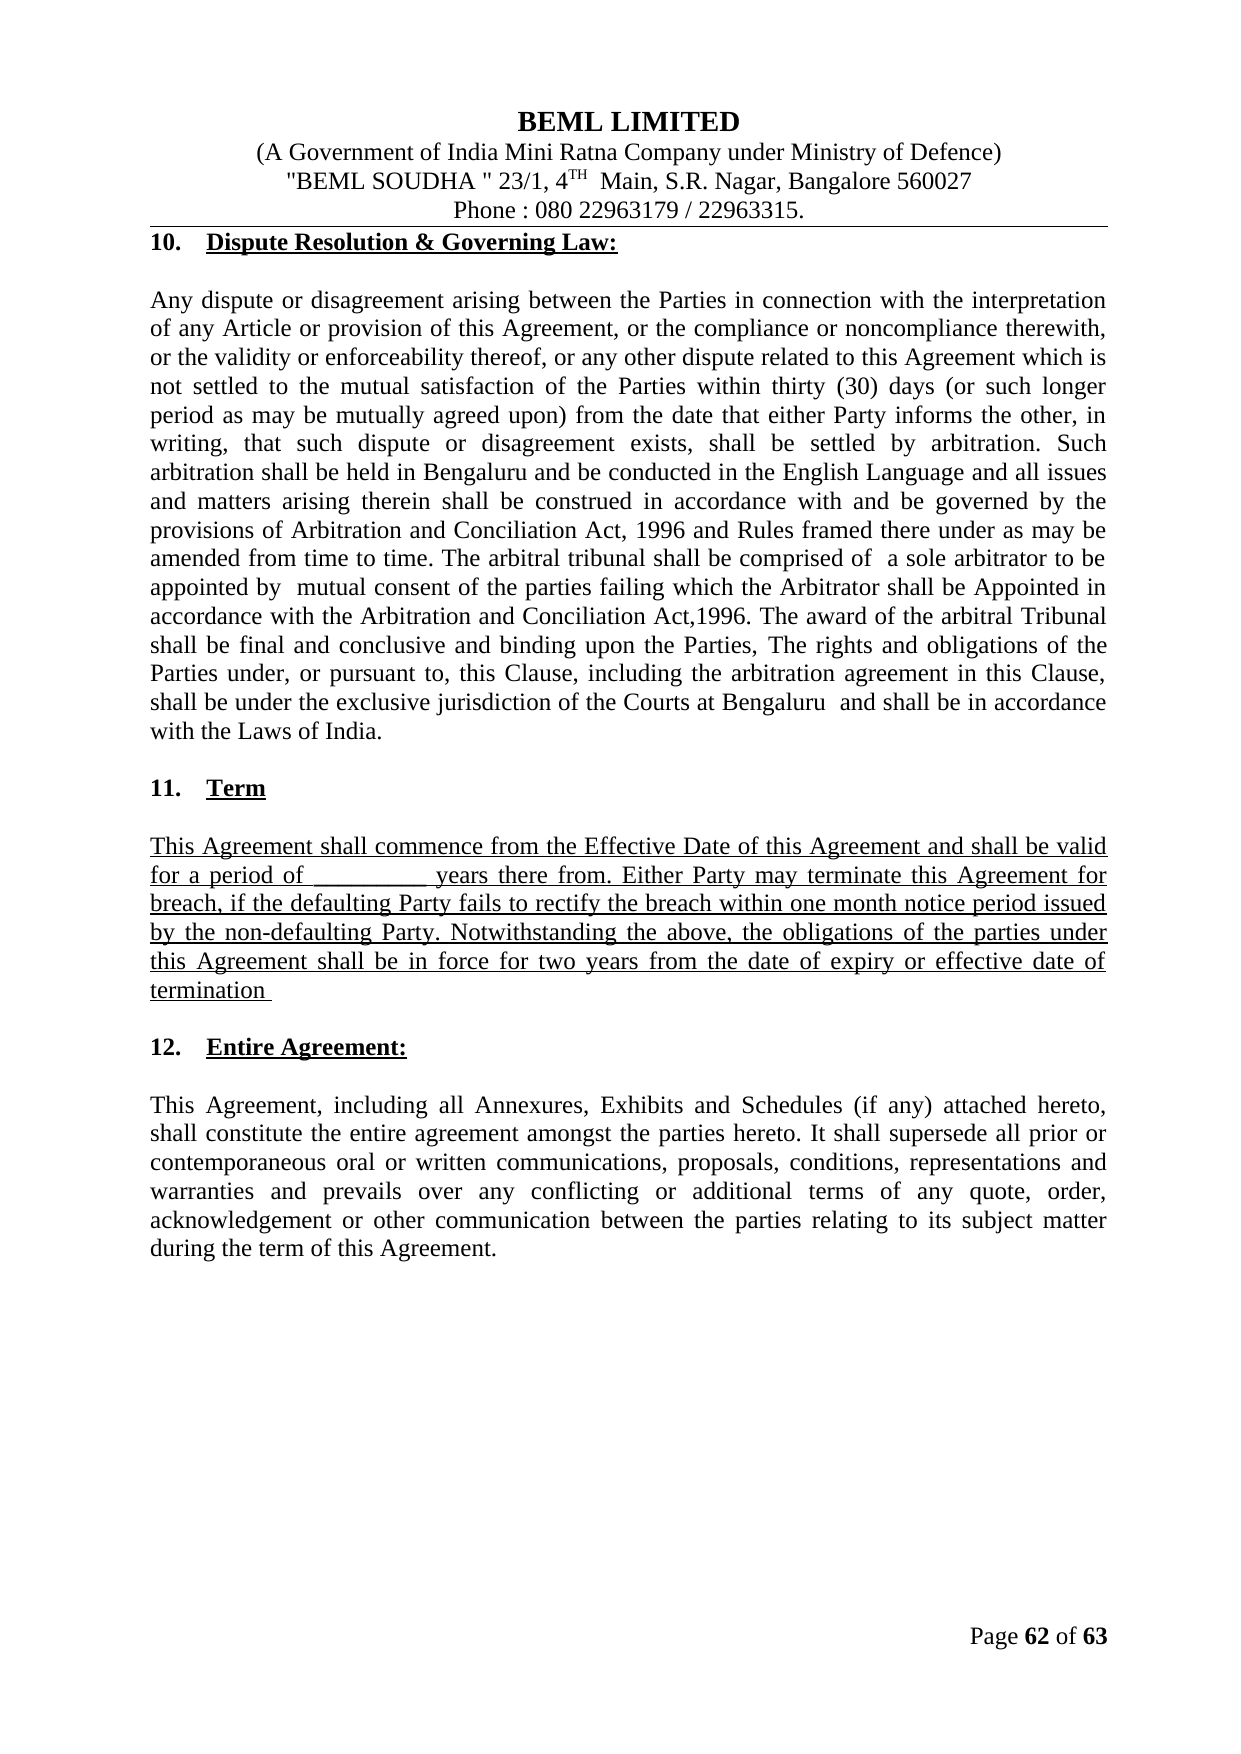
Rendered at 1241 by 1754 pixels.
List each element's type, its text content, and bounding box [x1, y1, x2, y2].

list Term [150, 773, 1108, 802]
text Any dispute or disagreement arising between the Parties in connection with the interpretation of any Article or provision of this Agreement, or the compliance or noncompliance therewith, or the validity or enforceability thereof, or any other dispute related to this Agreement which is not settled to the mutual satisfaction of the Parties within thirty (30) days (or such longer period as may be mutually agreed upon) from the date that either Party informs the other, in writing, that such dispute or disagreement exists, shall be settled by arbitration. Such arbitration shall be held in Bengaluru and be conducted in the English Language and all issues and matters arising therein shall be construed in accordance with and be governed by the provisions of Arbitration and Conciliation Act, 1996 and Rules framed there under as may be amended from time to time. The arbitral tribunal shall be comprised of a sole arbitrator to be appointed by mutual consent of the parties failing which the Arbitrator shall be Appointed in accordance with the Arbitration and Conciliation Act,1996. The award of the arbitral Tribunal shall be final and conclusive and binding upon the Parties, The rights and obligations of the Parties under, or pursuant to, this Clause, including the arbitration agreement in this Clause, shall be under the exclusive jurisdiction of the Courts at Bengaluru and shall be in accordance with the Laws of India. [150, 285, 1108, 745]
text This Agreement shall commence from the Effective Date of this Agreement and shall be valid for a period of _________ years there from. Either Party may terminate this Agreement for breach, if the defaulting Party fails to rectify the breach within one month notice period issued by the non-defaulting Party. Notwithstanding the above, the obligations of the parties under this Agreement shall be in force for two years from the date of expiry or effective date of termination [150, 944, 1108, 1003]
list Entire Agreement: [150, 1032, 1108, 1061]
text This Agreement shall commence from the Effective Date of this Agreement and shall be valid for a period of _________ years there from. Either Party may terminate this Agreement for breach, if the defaulting Party fails to rectify the breach within one month notice period issued by the non-defaulting Party. Notwithstanding the above, the obligations of the parties under this Agreement shall be in force for two years from the date of expiry or effective date of termination [150, 857, 1108, 942]
list Dispute Resolution & Governing Law: [150, 227, 1108, 256]
text This Agreement, including all Annexures, Exhibits and Schedules (if any) attached hereto, shall constitute the entire agreement amongst the parties hereto. It shall supersede all prior or contemporaneous oral or written communications, proposals, conditions, representations and warranties and prevails over any conflicting or additional terms of any quote, order, acknowledgement or other communication between the parties relating to its subject matter during the term of this Agreement. [150, 1090, 1108, 1262]
